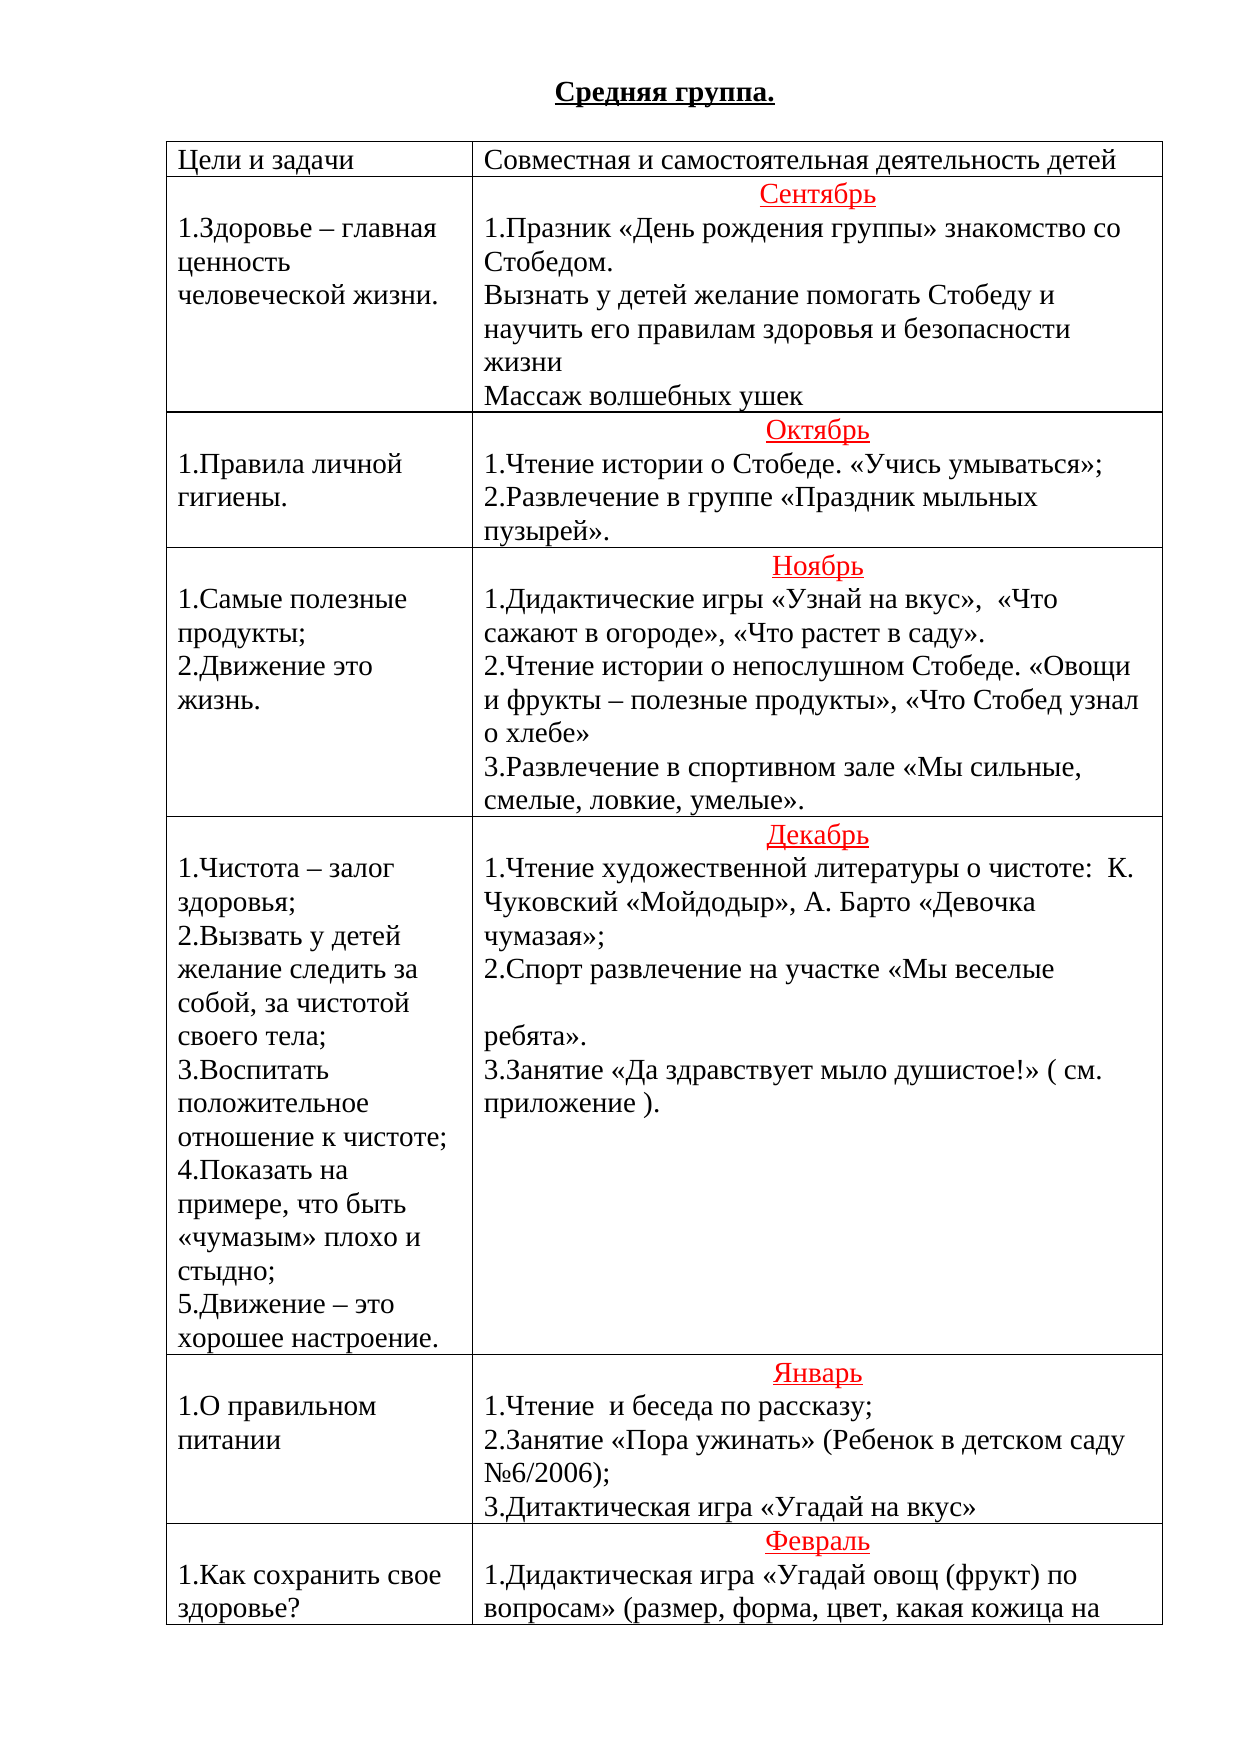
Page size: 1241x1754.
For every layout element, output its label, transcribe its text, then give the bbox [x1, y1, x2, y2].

table_cell 1.О правильном питании [167, 1355, 472, 1522]
table_cell Декабрь 1.Чтение художественной литературы о чистоте: К. Чуковский «Мойдодыр», А. Барто «Девочка чумазая»; 2.Спорт развлечение на участке «Мы веселые ребята». 3.Занятие «Да здравствует мыло душистое!» ( см. приложение ). [473, 817, 1162, 1354]
table_cell 1.Здоровье – главная ценность человеческой жизни. [167, 177, 472, 411]
table_cell Октябрь 1.Чтение истории о Стобеде. «Учись умываться»; 2.Развлечение в группе «Праздник мыльных пузырей». [473, 413, 1162, 547]
table_cell Сентябрь 1.Празник «День рождения группы» знакомство со Стобедом. Вызнать у детей желание помогать Стобеду и научить его правилам здоровья и безопасности жизни Массаж волшебных ушек [473, 177, 1162, 411]
text Средняя группа. [177, 74, 1152, 107]
table_cell 1.Чистота – залог здоровья; 2.Вызвать у детей желание следить за собой, за чистотой своего тела; 3.Воспитать положительное отношение к чистоте; 4.Показать на примере, что быть «чумазым» плохо и стыдно; 5.Движение – это хорошее настроение. [167, 817, 472, 1354]
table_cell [473, 1524, 1162, 1624]
table_cell Январь 1.Чтение и беседа по рассказу; 2.Занятие «Пора ужинать» (Ребенок в детском саду №6/2006); 3.Дитактическая игра «Угадай на вкус» [473, 1355, 1162, 1522]
table_header Цели и задачи [167, 142, 472, 176]
table_cell 1.Правила личной гигиены. [167, 413, 472, 547]
table_cell 1.Самые полезные продукты; 2.Движение это жизнь. [167, 548, 472, 816]
table_cell Ноябрь 1.Дидактические игры «Узнай на вкус», «Что сажают в огороде», «Что растет в саду». 2.Чтение истории о непослушном Стобеде. «Овощи и фрукты – полезные продукты», «Что Стобед узнал о хлебе» 3.Развлечение в спортивном зале «Мы сильные, смелые, ловкие, умелые». [473, 548, 1162, 816]
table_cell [167, 1524, 472, 1624]
table_header Совместная и самостоятельная деятельность детей [473, 142, 1162, 176]
